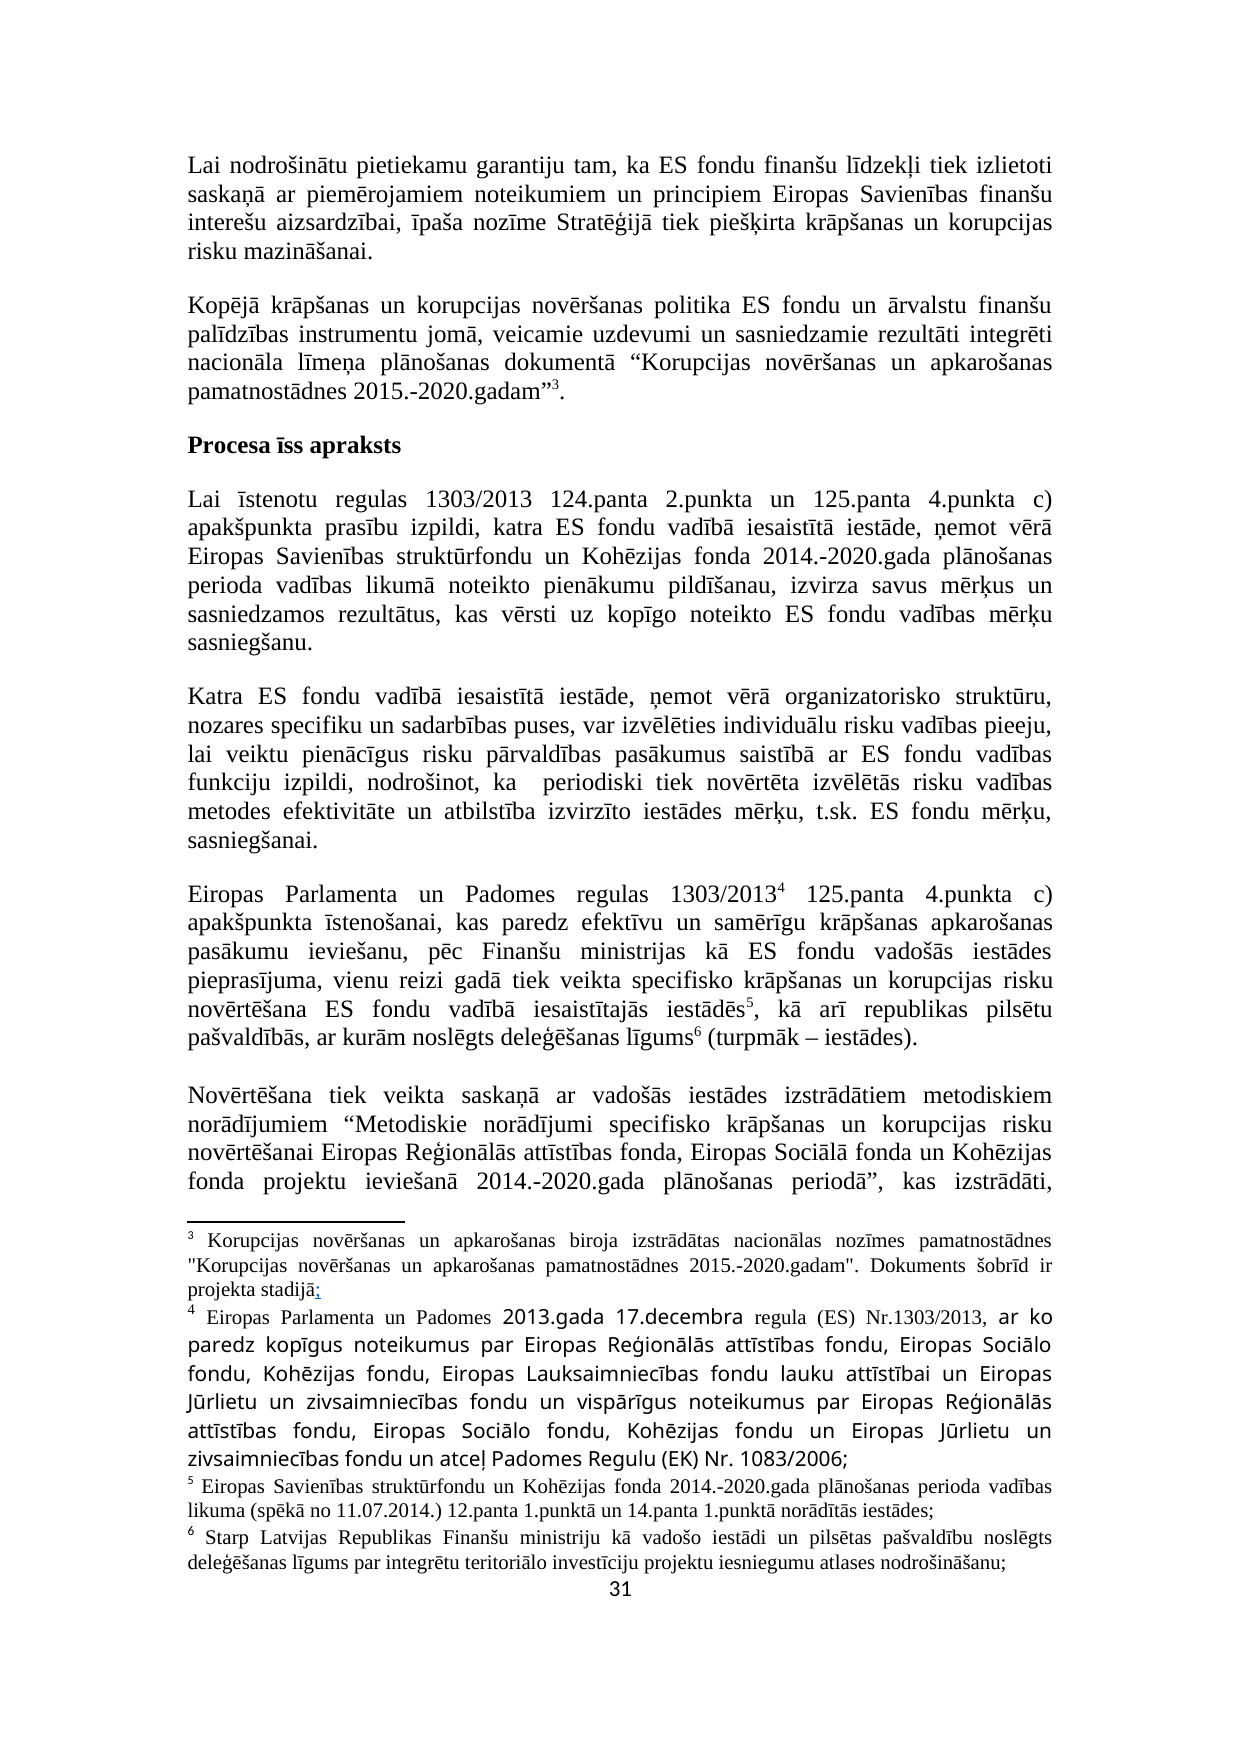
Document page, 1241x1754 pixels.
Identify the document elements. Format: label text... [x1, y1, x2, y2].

text Katra ES fondu vadībā iesaistītā iestāde, ņemot vērā organizatorisko struktūru, nozares specifiku un sadarbības puses, var izvēlēties individuālu risku vadības pieeju, lai veiktu pienācīgus risku pārvaldības pasākumus saistībā ar ES fondu vadības funkciju izpildi, nodrošinot, ka periodiski tiek novērtēta izvēlētās risku vadības metodes efektivitāte un atbilstība izvirzīto iestādes mērķu, t.sk. ES fondu mērķu, sasniegšanai. [187, 681, 1053, 854]
text Kopējā krāpšanas un korupcijas novēršanas politika ES fondu un ārvalstu finanšu palīdzības instrumentu jomā, veicamie uzdevumi un sasniedzamie rezultāti integrēti nacionāla līmeņa plānošanas dokumentā “Korupcijas novēršanas un apkarošanas pamatnostādnes 2015.-2020.gadam”. [187, 290, 1053, 405]
text Novērtēšana tiek veikta saskaņā ar vadošās iestādes izstrādātiem metodiskiem norādījumiem “Metodiskie norādījumi specifisko krāpšanas un korupcijas risku novērtēšanai Eiropas Reģionālās attīstības fonda, Eiropas Sociālā fonda un Kohēzijas fonda projektu ieviešanā 2014.-2020.gada plānošanas periodā”, kas izstrādāti, pamatojoties uz Eiropas Komisijas vadlīniju 1.pielikumu un aptver trīs ES fondu administrēšanas procesus: [187, 1080, 1053, 1195]
text Lai īstenotu regulas 1303/2013 124.panta 2.punkta un 125.panta 4.punkta c) apakšpunkta prasību izpildi, katra ES fondu vadībā iesaistītā iestāde, ņemot vērā Eiropas Savienības struktūrfondu un Kohēzijas fonda 2014.-2020.gada plānošanas perioda vadības likumā noteikto pienākumu pildīšanau, izvirza savus mērķus un sasniedzamos rezultātus, kas vērsti uz kopīgo noteikto ES fondu vadības mērķu sasniegšanu. [187, 484, 1053, 656]
text Procesa īss apraksts [187, 430, 1053, 459]
text Eiropas Parlamenta un Padomes regulas 1303/2013 125.panta 4.punkta c) apakšpunkta īstenošanai, kas paredz efektīvu un samērīgu krāpšanas apkarošanas pasākumu ieviešanu, pēc Finanšu ministrijas kā ES fondu vadošās iestādes pieprasījuma, vienu reizi gadā tiek veikta specifisko krāpšanas un korupcijas risku novērtēšana ES fondu vadībā iesaistītajās iestādēs, kā arī republikas pilsētu pašvaldībās, ar kurām noslēgts deleģēšanas līgums (turpmāk – iestādes). [187, 879, 1053, 1051]
text Lai nodrošinātu pietiekamu garantiju tam, ka ES fondu finanšu līdzekļi tiek izlietoti saskaņā ar piemērojamiem noteikumiem un principiem Eiropas Savienības finanšu interešu aizsardzībai, īpaša nozīme Stratēģijā tiek piešķirta krāpšanas un korupcijas risku mazināšanai. [187, 150, 1053, 265]
